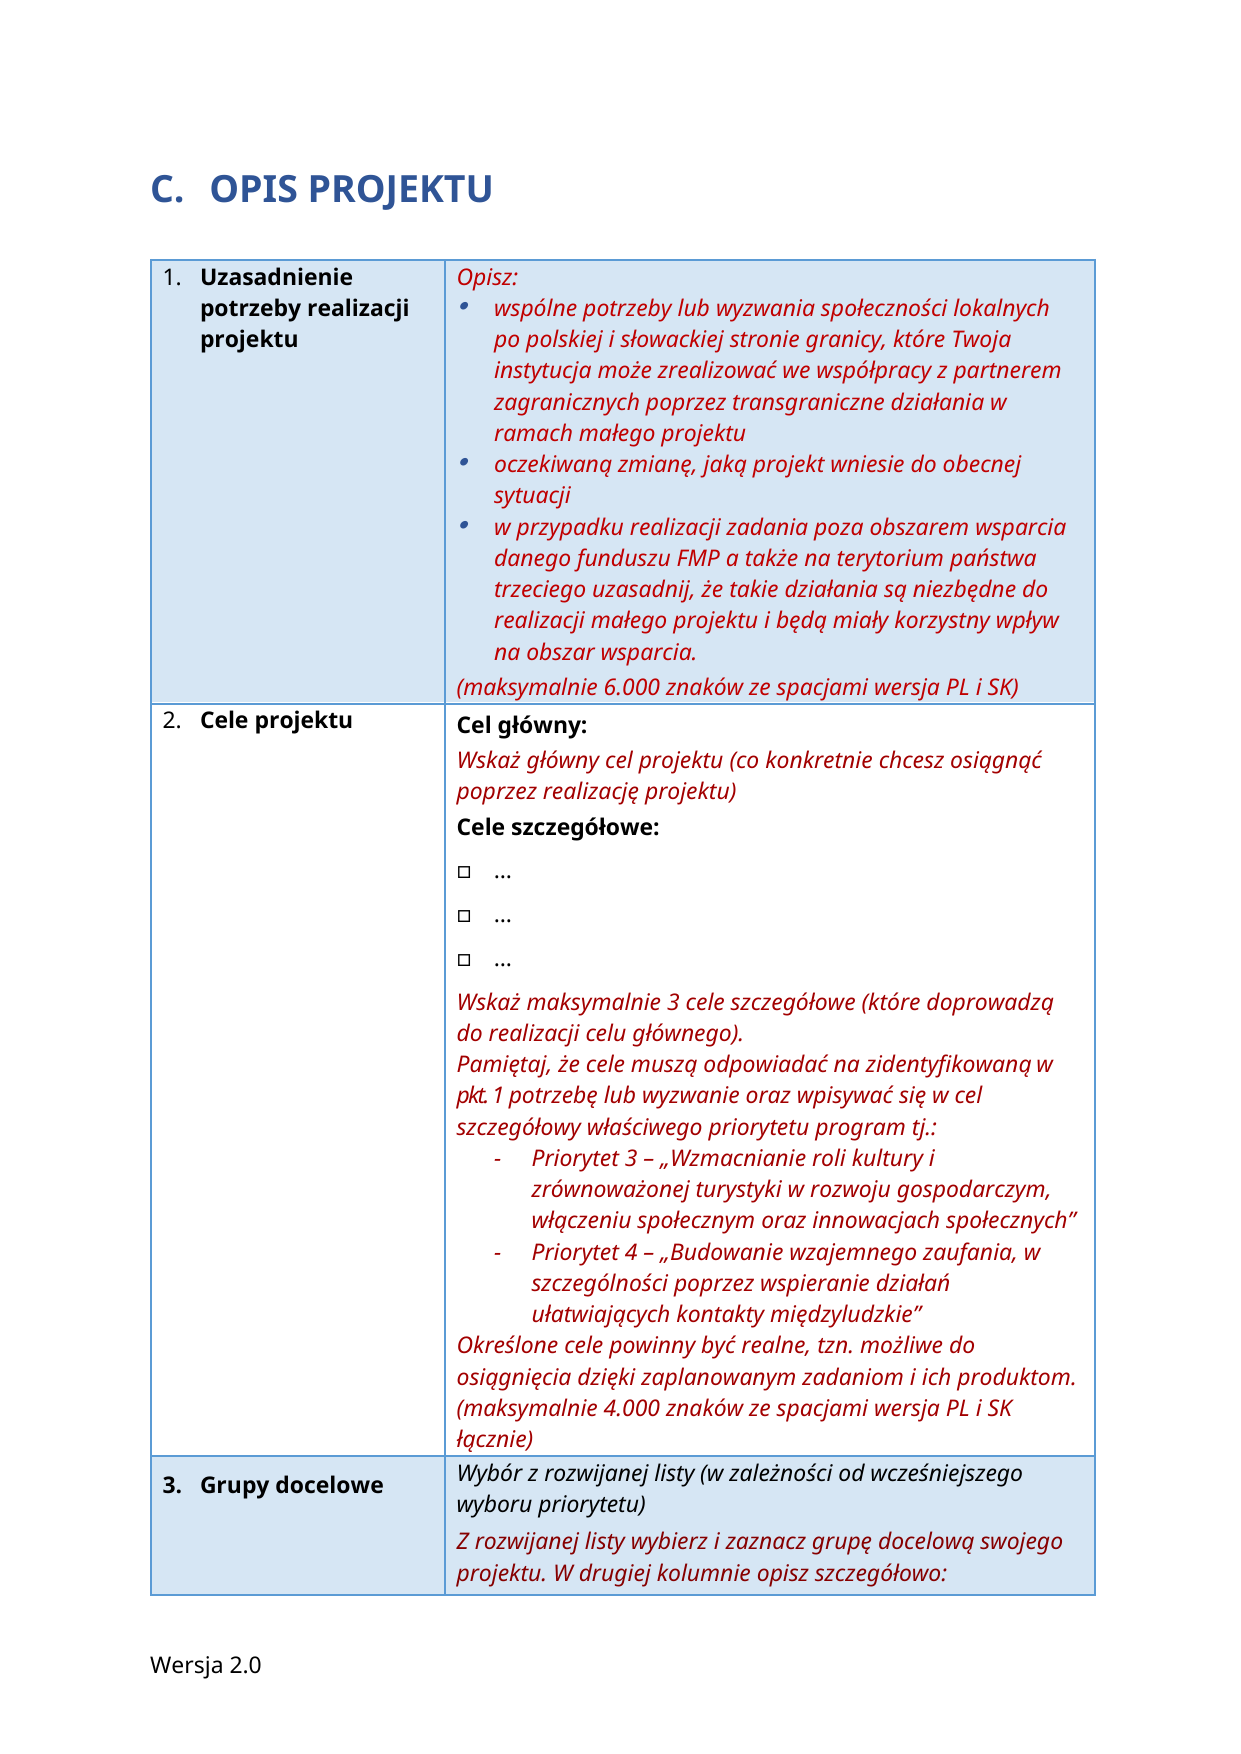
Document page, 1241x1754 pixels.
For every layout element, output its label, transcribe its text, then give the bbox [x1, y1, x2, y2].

table_cell Cel główny: Wskaż główny cel projektu (co konkretnie chcesz osiągnąć poprzez realizację projektu) Cele szczegółowe: … … … Wskaż maksymalnie 3 cele szczegółowe (które doprowadzą do realizacji celu głównego). Pamiętaj, że cele muszą odpowiadać na zidentyfikowaną w pkt. 1 potrzebę lub wyzwanie oraz wpisywać się w cel szczegółowy właściwego priorytetu program tj.: Priorytet 3 – „Wzmacnianie roli kultury i zrównoważonej turystyki w rozwoju gospodarczym, włączeniu społecznym oraz innowacjach społecznych” Priorytet 4 – „Budowanie wzajemnego zaufania, w szczególności poprzez wspieranie działań ułatwiających kontakty międzyludzkie” Określone cele powinny być realne, tzn. możliwe do osiągnięcia dzięki zaplanowanym zadaniom i ich produktom. (maksymalnie 4.000 znaków ze spacjami wersja PL i SK łącznie) [446, 705, 1094, 1454]
table_header Uzasadnienie potrzeby realizacji projektu [152, 261, 444, 702]
table_cell Cele projektu [152, 705, 444, 1454]
table_header Opisz: wspólne potrzeby lub wyzwania społeczności lokalnych po polskiej i słowackiej stronie granicy, które Twoja instytucja może zrealizować we współpracy z partnerem zagranicznych poprzez transgraniczne działania w ramach małego projektu oczekiwaną zmianę, jaką projekt wniesie do obecnej sytuacji w przypadku realizacji zadania poza obszarem wsparcia danego funduszu FMP a także na terytorium państwa trzeciego uzasadnij, że takie działania są niezbędne do realizacji małego projektu i będą miały korzystny wpływ na obszar wsparcia. (maksymalnie 6.000 znaków ze spacjami wersja PL i SK) [446, 261, 1094, 702]
table_cell Grupy docelowe [152, 1457, 444, 1594]
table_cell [446, 1457, 1094, 1594]
subtitle Opis projektu [150, 162, 1122, 213]
